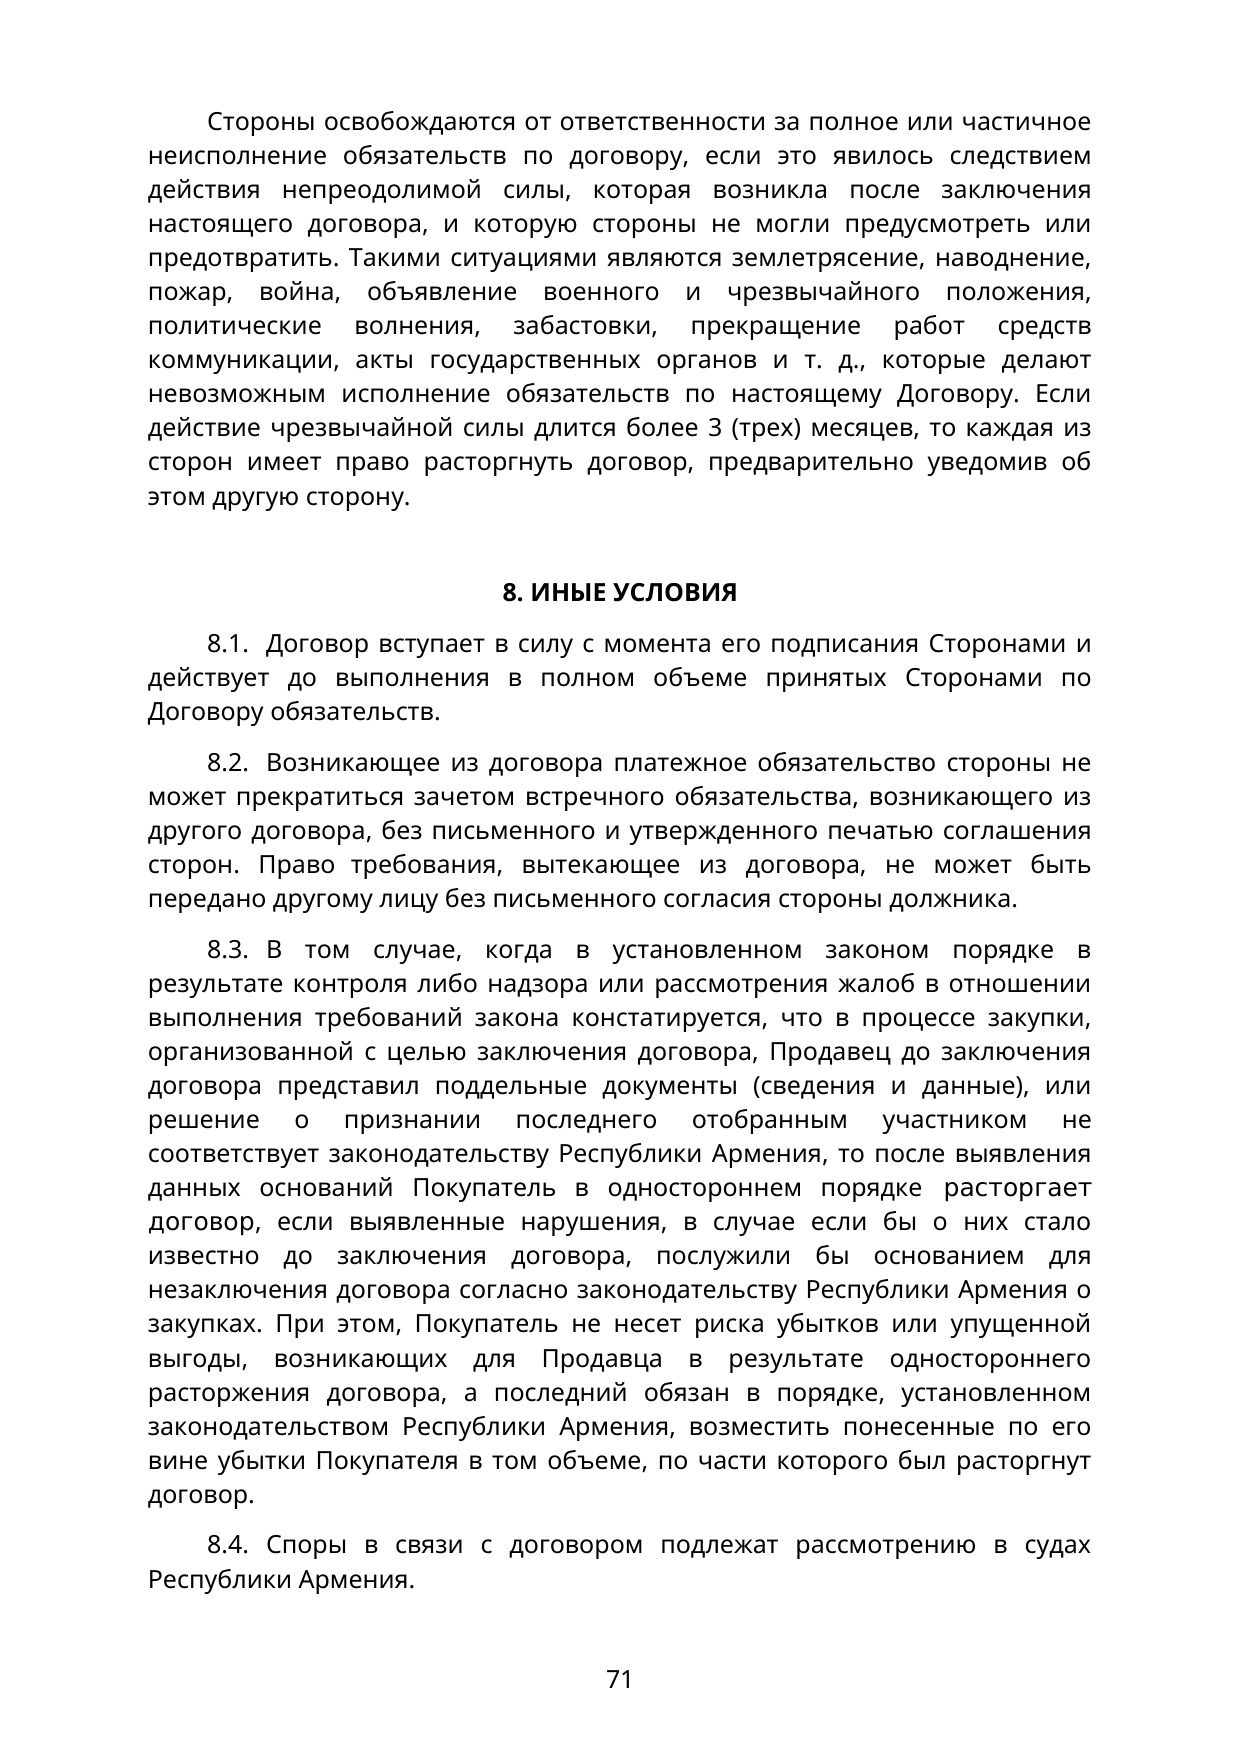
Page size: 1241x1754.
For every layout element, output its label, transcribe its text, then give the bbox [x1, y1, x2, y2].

text 8.4. Споры в связи с договором подлежат рассмотрению в судах Республики Армения. [148, 1527, 1092, 1595]
text 8.1. Договор вступает в силу с момента его подписания Сторонами и действует до выполнения в полном объеме принятых Сторонами по Договору обязательств. [148, 625, 1092, 728]
text 8.2. Возникающее из договора платежное обязательство стороны не может прекратиться зачетом встречного обязательства, возникающего из другого договора, без письменного и утвержденного печатью соглашения сторон. Право требования, вытекающее из договора, не может быть передано другому лицу без письменного согласия стороны должника. [148, 744, 1092, 915]
text Стороны освобождаются от ответственности за полное или частичное неисполнение обязательств по договору, если это явилось следствием действия непреодолимой силы, которая возникла после заключения настоящего договора, и которую стороны не могли предусмотреть или предотвратить. Такими ситуациями являются землетрясение, наводнение, пожар, война, объявление военного и чрезвычайного положения, политические волнения, забастовки, прекращение работ средств коммуникации, акты государственных органов и т. д., которые делают невозможным исполнение обязательств по настоящему Договору. Если действие чрезвычайной силы длится более 3 (трех) месяцев, то каждая из сторон имеет право расторгнуть договор, предварительно уведомив об этом другую сторону. [148, 103, 1092, 512]
text 8.3. В том случае, когда в установленном законом порядке в результате контроля либо надзора или рассмотрения жалоб в отношении выполнения требований закона констатируется, что в процессе закупки, организованной с целью заключения договора, Продавец до заключения договора представил поддельные документы (сведения и данные), или решение о признании последнего отобранным участником не соответствует законодательству Республики Армения, то после выявления данных оснований Покупатель в одностороннем порядке расторгает договор, если выявленные нарушения, в случае если бы о них стало известно до заключения договора, послужили бы основанием для незаключения договора согласно законодательству Республики Армения о закупках. При этом, Покупатель не несет риска убытков или упущенной выгоды, возникающих для Продавца в результате одностороннего расторжения договора, а последний обязан в порядке, установленном законодательством Республики Армения, возместить понесенные по его вине убытки Покупателя в том объеме, по части которого был расторгнут договор. [148, 931, 1092, 1511]
text 8. ИНЫЕ УСЛОВИЯ [148, 575, 1092, 609]
